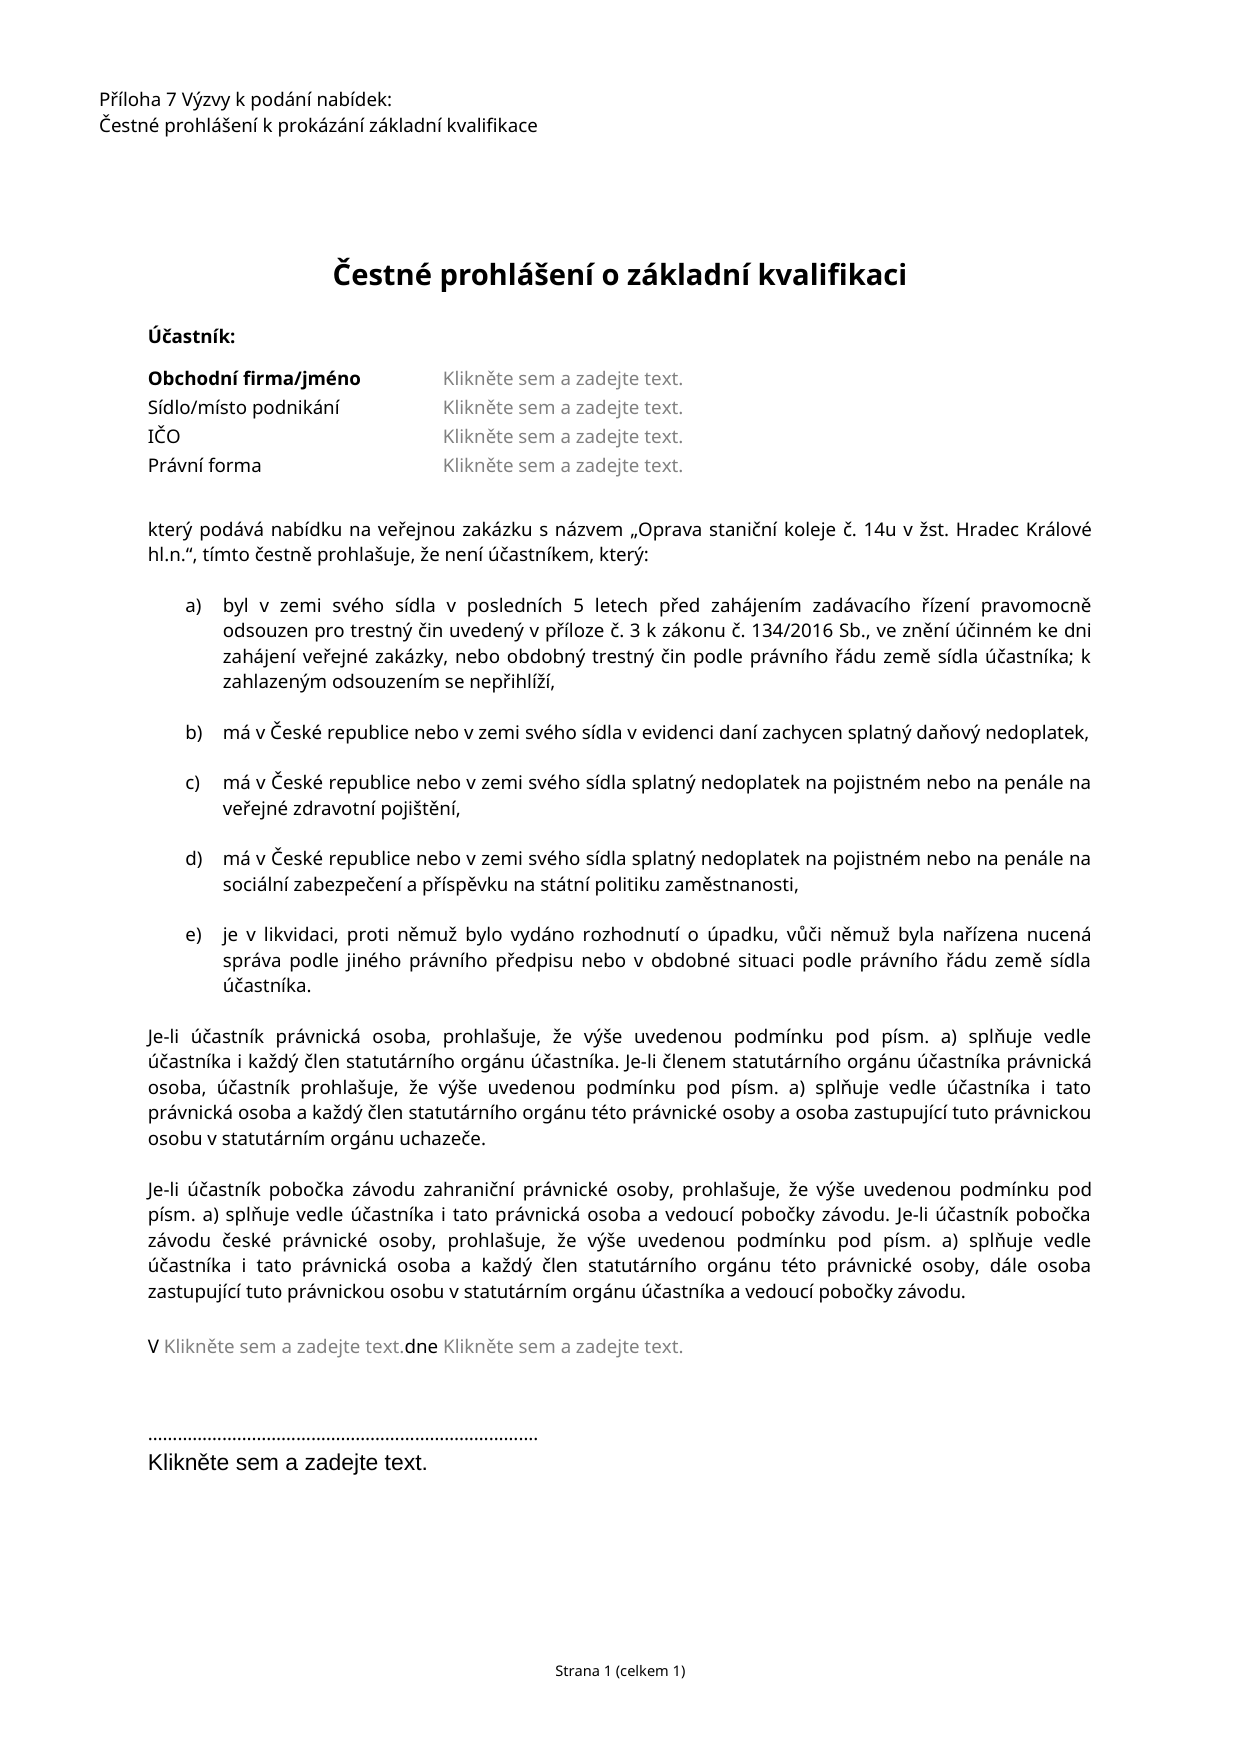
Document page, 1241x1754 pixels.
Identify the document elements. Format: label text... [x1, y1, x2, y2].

list má v České republice nebo v zemi svého sídla splatný nedoplatek na pojistném nebo na penále na veřejné zdravotní pojištění, [185, 769, 1093, 821]
text ……………………………………………………………………. [148, 1417, 1092, 1446]
text IČO [148, 420, 1093, 449]
text který podává nabídku na veřejnou zakázku s názvem „Oprava staniční koleje č. 14u v žst. Hradec Králové hl.n.“, tímto čestně prohlašuje, že není účastníkem, který: [148, 516, 1093, 567]
text Účastník: [148, 318, 1093, 349]
list má v České republice nebo v zemi svého sídla v evidenci daní zachycen splatný daňový nedoplatek, [185, 719, 1093, 744]
text V dne [148, 1329, 1092, 1358]
text Právní forma [148, 449, 1093, 478]
list je v likvidaci, proti němuž bylo vydáno rozhodnutí o úpadku, vůči němuž byla nařízena nucená správa podle jiného právního předpisu nebo v obdobné situaci podle právního řádu země sídla účastníka. [185, 922, 1093, 998]
text Obchodní firma/jméno [148, 362, 1093, 391]
list byl v zemi svého sídla v posledních 5 letech před zahájením zadávacího řízení pravomocně odsouzen pro trestný čin uvedený v příloze č. 3 k zákonu č. 134/2016 Sb., ve znění účinném ke dni zahájení veřejné zakázky, nebo obdobný trestný čin podle právního řádu země sídla účastníka; k zahlazeným odsouzením se nepřihlíží, [185, 592, 1093, 694]
text Je-li účastník pobočka závodu zahraniční právnické osoby, prohlašuje, že výše uvedenou podmínku pod písm. a) splňuje vedle účastníka i tato právnická osoba a vedoucí pobočky závodu. Je-li účastník pobočka závodu české právnické osoby, prohlašuje, že výše uvedenou podmínku pod písm. a) splňuje vedle účastníka i tato právnická osoba a každý člen statutárního orgánu této právnické osoby, dále osoba zastupující tuto právnickou osobu v statutárním orgánu účastníka a vedoucí pobočky závodu. [148, 1176, 1093, 1304]
text Je-li účastník právnická osoba, prohlašuje, že výše uvedenou podmínku pod písm. a) splňuje vedle účastníka i každý člen statutárního orgánu účastníka. Je-li členem statutárního orgánu účastníka právnická osoba, účastník prohlašuje, že výše uvedenou podmínku pod písm. a) splňuje vedle účastníka i tato právnická osoba a každý člen statutárního orgánu této právnické osoby a osoba zastupující tuto právnickou osobu v statutárním orgánu uchazeče. [148, 1023, 1093, 1151]
list má v České republice nebo v zemi svého sídla splatný nedoplatek na pojistném nebo na penále na sociální zabezpečení a příspěvku na státní politiku zaměstnanosti, [185, 846, 1093, 897]
text Sídlo/místo podnikání [148, 391, 1093, 420]
title Čestné prohlášení o základní kvalifikaci [148, 254, 1093, 293]
